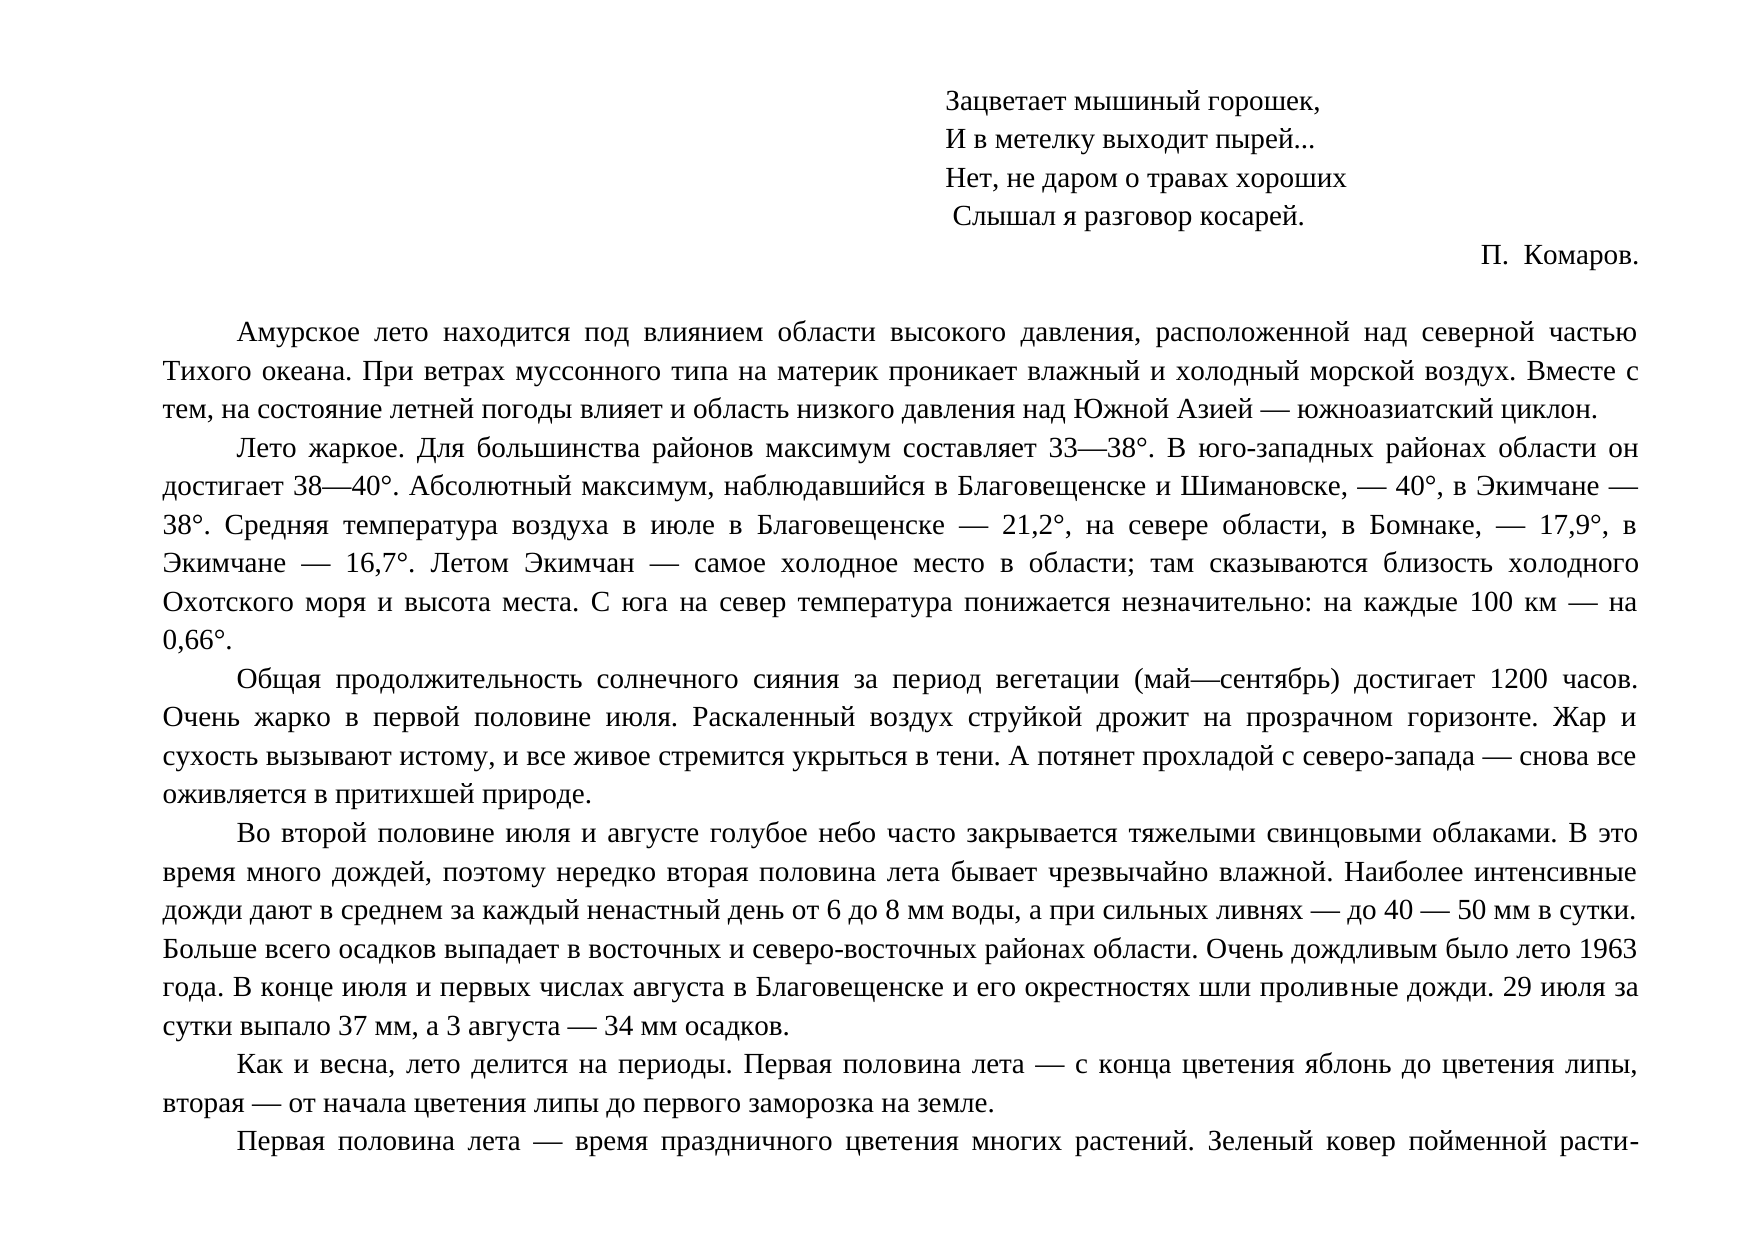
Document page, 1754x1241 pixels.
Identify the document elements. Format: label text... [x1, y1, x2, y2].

text Слышал я разговор косарей. [162, 198, 1639, 232]
text Лето жаркое. Для большинства районов максимум составляет 33—38°. В юго-западных районах области он достигает 38—40°. Абсолютный максимум, наблюдавшийся в Благовещенске и Шимановске, — 40°, в Экимчане — 38°. Средняя температура воздуха в июле в Благовещенске — 21,2°, на севере области, в Бомнаке, — 17,9°, в Экимчане — 16,7°. Летом Экимчан — самое холодное место в области; там сказываются близость холодного Охотского моря и высота места. С юга на север температура понижается незначительно: на каждые 100 км — на 0,66°. [162, 430, 1639, 656]
text Как и весна, лето делится на периоды. Первая половина лета — с конца цветения яблонь до цветения липы, вторая — от начала цветения липы до первого заморозка на земле. [162, 1046, 1639, 1118]
text Нет, не даром о травах хороших [162, 160, 1639, 193]
text Зацветает мышиный горошек, [162, 83, 1639, 116]
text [162, 1123, 1639, 1157]
text Общая продолжительность солнечного сияния за период вегетации (май—сентябрь) достигает 1200 часов. Очень жарко в первой половине июля. Раскаленный воздух струйкой дрожит на прозрачном горизонте. Жар и сухость вызывают истому, и все живое стремится укрыться в тени. А потянет прохладой с северо-запада — снова все оживляется в притихшей природе. [162, 661, 1639, 810]
text И в метелку выходит пырей... [162, 121, 1639, 155]
text Во второй половине июля и августе голубое небо часто закрывается тяжелыми свинцовыми облаками. В это время много дождей, поэтому нередко вторая половина лета бывает чрезвычайно влажной. Наиболее интенсивные дожди дают в среднем за каждый ненастный день от 6 до 8 мм воды, а при сильных ливнях — до 40 — 50 мм в сутки. Больше всего осадков выпадает в восточных и северо-восточных районах области. Очень дождливым было лето 1963 года. В конце июля и первых числах августа в Благовещенске и его окрестностях шли проливные дожди. 29 июля за сутки выпало 37 мм, а 3 августа — 34 мм осадков. [162, 815, 1639, 1041]
text Амурское лето находится под влиянием области высокого давления, расположенной над северной частью Тихого океана. При ветрах муссонного типа на материк проникает влажный и холодный морской воздух. Вместе с тем, на состояние летней погоды влияет и область низкого давления над Южной Азией — южноазиатский циклон. [162, 314, 1639, 425]
text П. Комаров. [162, 237, 1639, 271]
